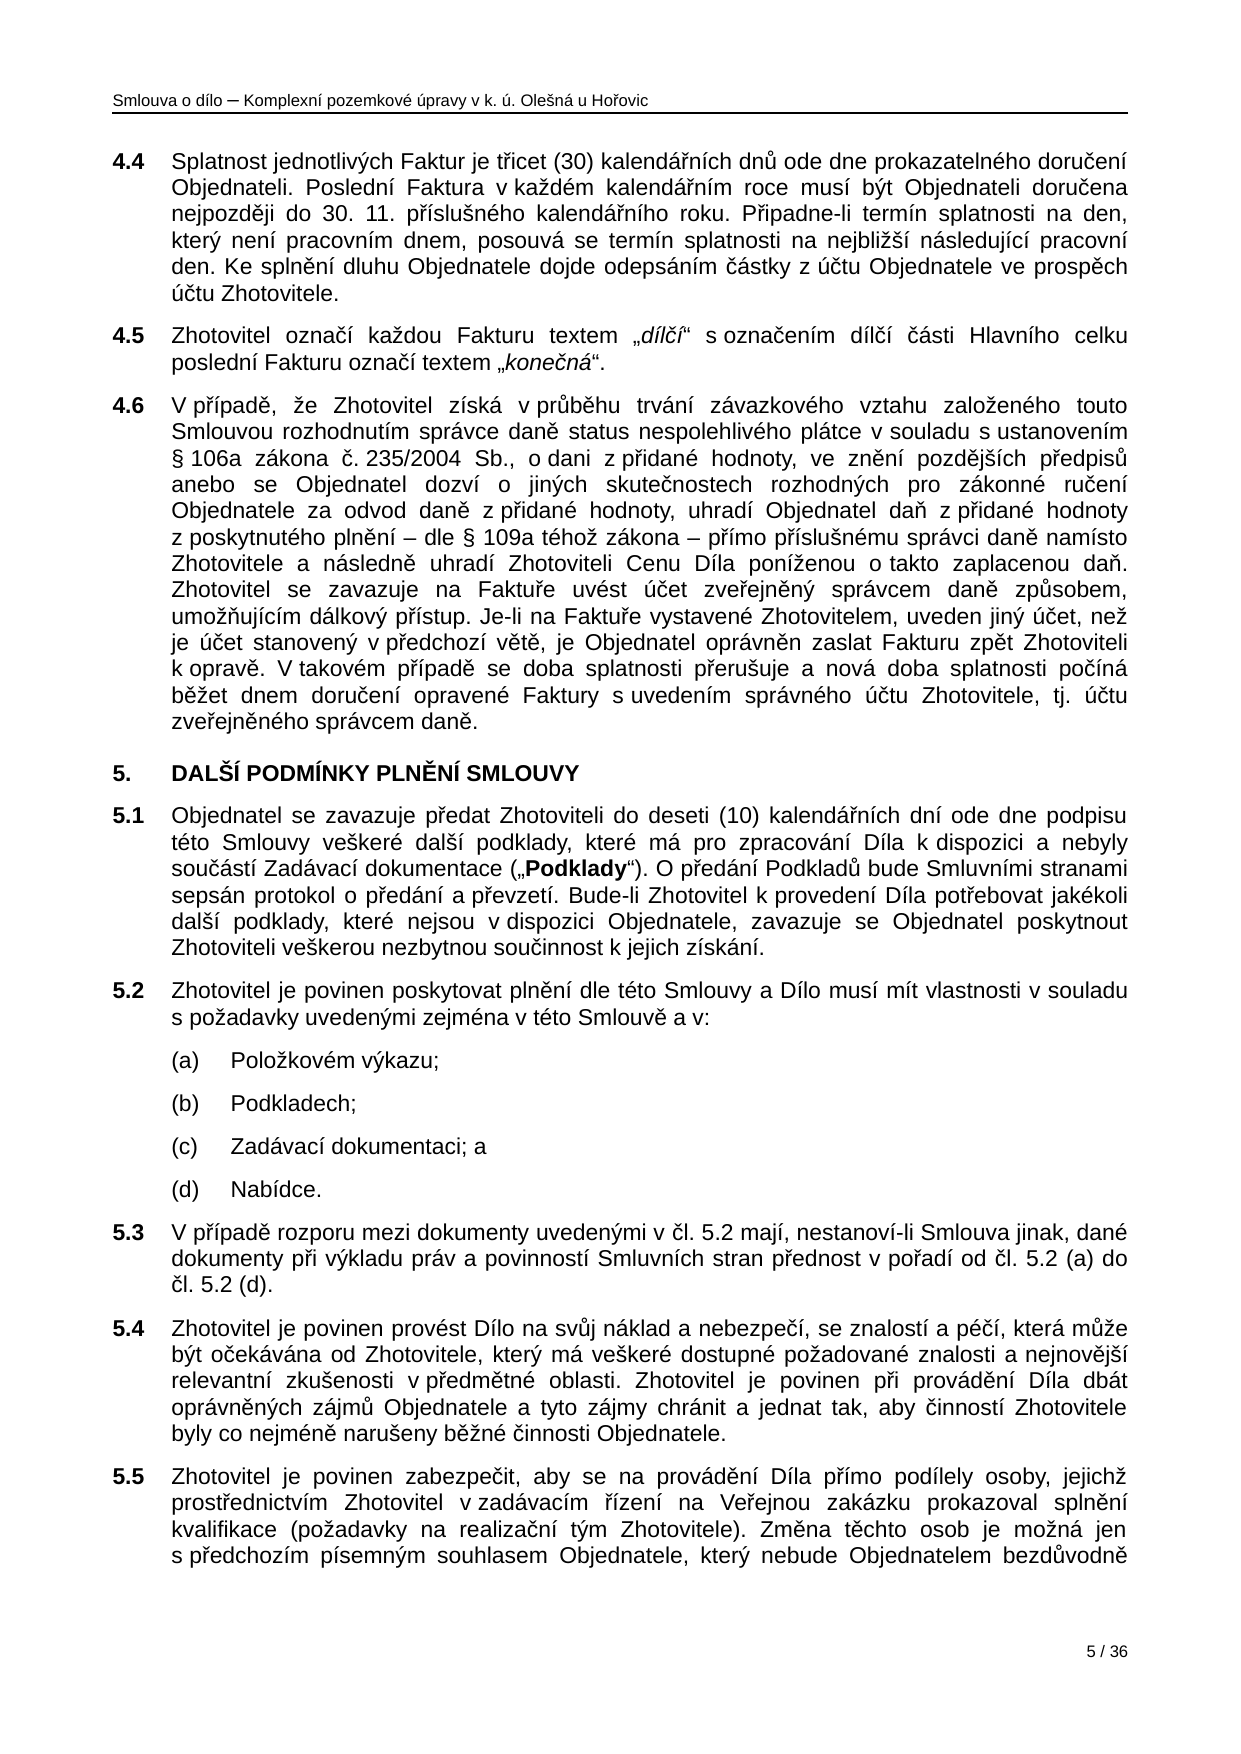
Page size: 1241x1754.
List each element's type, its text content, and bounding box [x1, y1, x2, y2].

text Zhotovitel je povinen provést Dílo na svůj náklad a nebezpečí, se znalostí a péčí, která může být očekávána od Zhotovitele, který má veškeré dostupné požadované znalosti a nejnovější relevantní zkušenosti v předmětné oblasti. Zhotovitel je povinen při provádění Díla dbát oprávněných zájmů Objednatele a tyto zájmy chránit a jednat tak, aby činností Zhotovitele byly co nejméně narušeny běžné činnosti Objednatele. [112, 1314, 1128, 1446]
text Další podmínky Plnění smlouvy [112, 759, 1128, 786]
text V případě rozporu mezi dokumenty uvedenými v čl. 5.2 mají, nestanoví-li Smlouva jinak, dané dokumenty při výkladu práv a povinností Smluvních stran přednost v pořadí od čl. 5.2 (a) do čl. 5.2 (d). [112, 1219, 1128, 1298]
list Nabídce. [171, 1176, 1128, 1202]
list Zadávací dokumentaci; a [171, 1133, 1128, 1159]
text Splatnost jednotlivých Faktur je třicet (30) kalendářních dnů ode dne prokazatelného doručení Objednateli. Poslední Faktura v každém kalendářním roce musí být Objednateli doručena nejpozději do 30. 11. příslušného kalendářního roku. Připadne-li termín splatnosti na den, který není pracovním dnem, posouvá se termín splatnosti na nejbližší následující pracovní den. Ke splnění dluhu Objednatele dojde odepsáním částky z účtu Objednatele ve prospěch účtu Zhotovitele. [112, 148, 1128, 306]
text Zhotovitel je povinen poskytovat plnění dle této Smlouvy a Dílo musí mít vlastnosti v souladu s požadavky uvedenými zejména v této Smlouvě a v: [112, 977, 1128, 1030]
text Zhotovitel označí každou Fakturu textem „dílčí“ s označením dílčí části Hlavního celku poslední Fakturu označí textem „konečná“. [112, 322, 1128, 375]
list Položkovém výkazu; [171, 1047, 1128, 1073]
text V případě, že Zhotovitel získá v průběhu trvání závazkového vztahu založeného touto Smlouvou rozhodnutím správce daně status nespolehlivého plátce v souladu s ustanovením § 106a zákona č. 235/2004 Sb., o dani z přidané hodnoty, ve znění pozdějších předpisů anebo se Objednatel dozví o jiných skutečnostech rozhodných pro zákonné ručení Objednatele za odvod daně z přidané hodnoty, uhradí Objednatel daň z přidané hodnoty z poskytnutého plnění – dle § 109a téhož zákona – přímo příslušnému správci daně namísto Zhotovitele a následně uhradí Zhotoviteli Cenu Díla poníženou o takto zaplacenou daň. Zhotovitel se zavazuje na Faktuře uvést účet zveřejněný správcem daně způsobem, umožňujícím dálkový přístup. Je-li na Faktuře vystavené Zhotovitelem, uveden jiný účet, než je účet stanovený v předchozí větě, je Objednatel oprávněn zaslat Fakturu zpět Zhotoviteli k opravě. V takovém případě se doba splatnosti přerušuje a nová doba splatnosti počíná běžet dnem doručení opravené Faktury s uvedením správného účtu Zhotovitele, tj. účtu zveřejněného správcem daně. [112, 392, 1128, 734]
list Podkladech; [171, 1090, 1128, 1116]
text Objednatel se zavazuje předat Zhotoviteli do deseti (10) kalendářních dní ode dne podpisu této Smlouvy veškeré další podklady, které má pro zpracování Díla k dispozici a nebyly součástí Zadávací dokumentace („Podklady“). O předání Podkladů bude Smluvními stranami sepsán protokol o předání a převzetí. Bude-li Zhotovitel k provedení Díla potřebovat jakékoli další podklady, které nejsou v dispozici Objednatele, zavazuje se Objednatel poskytnout Zhotoviteli veškerou nezbytnou součinnost k jejich získání. [112, 802, 1128, 961]
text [112, 1463, 1128, 1568]
